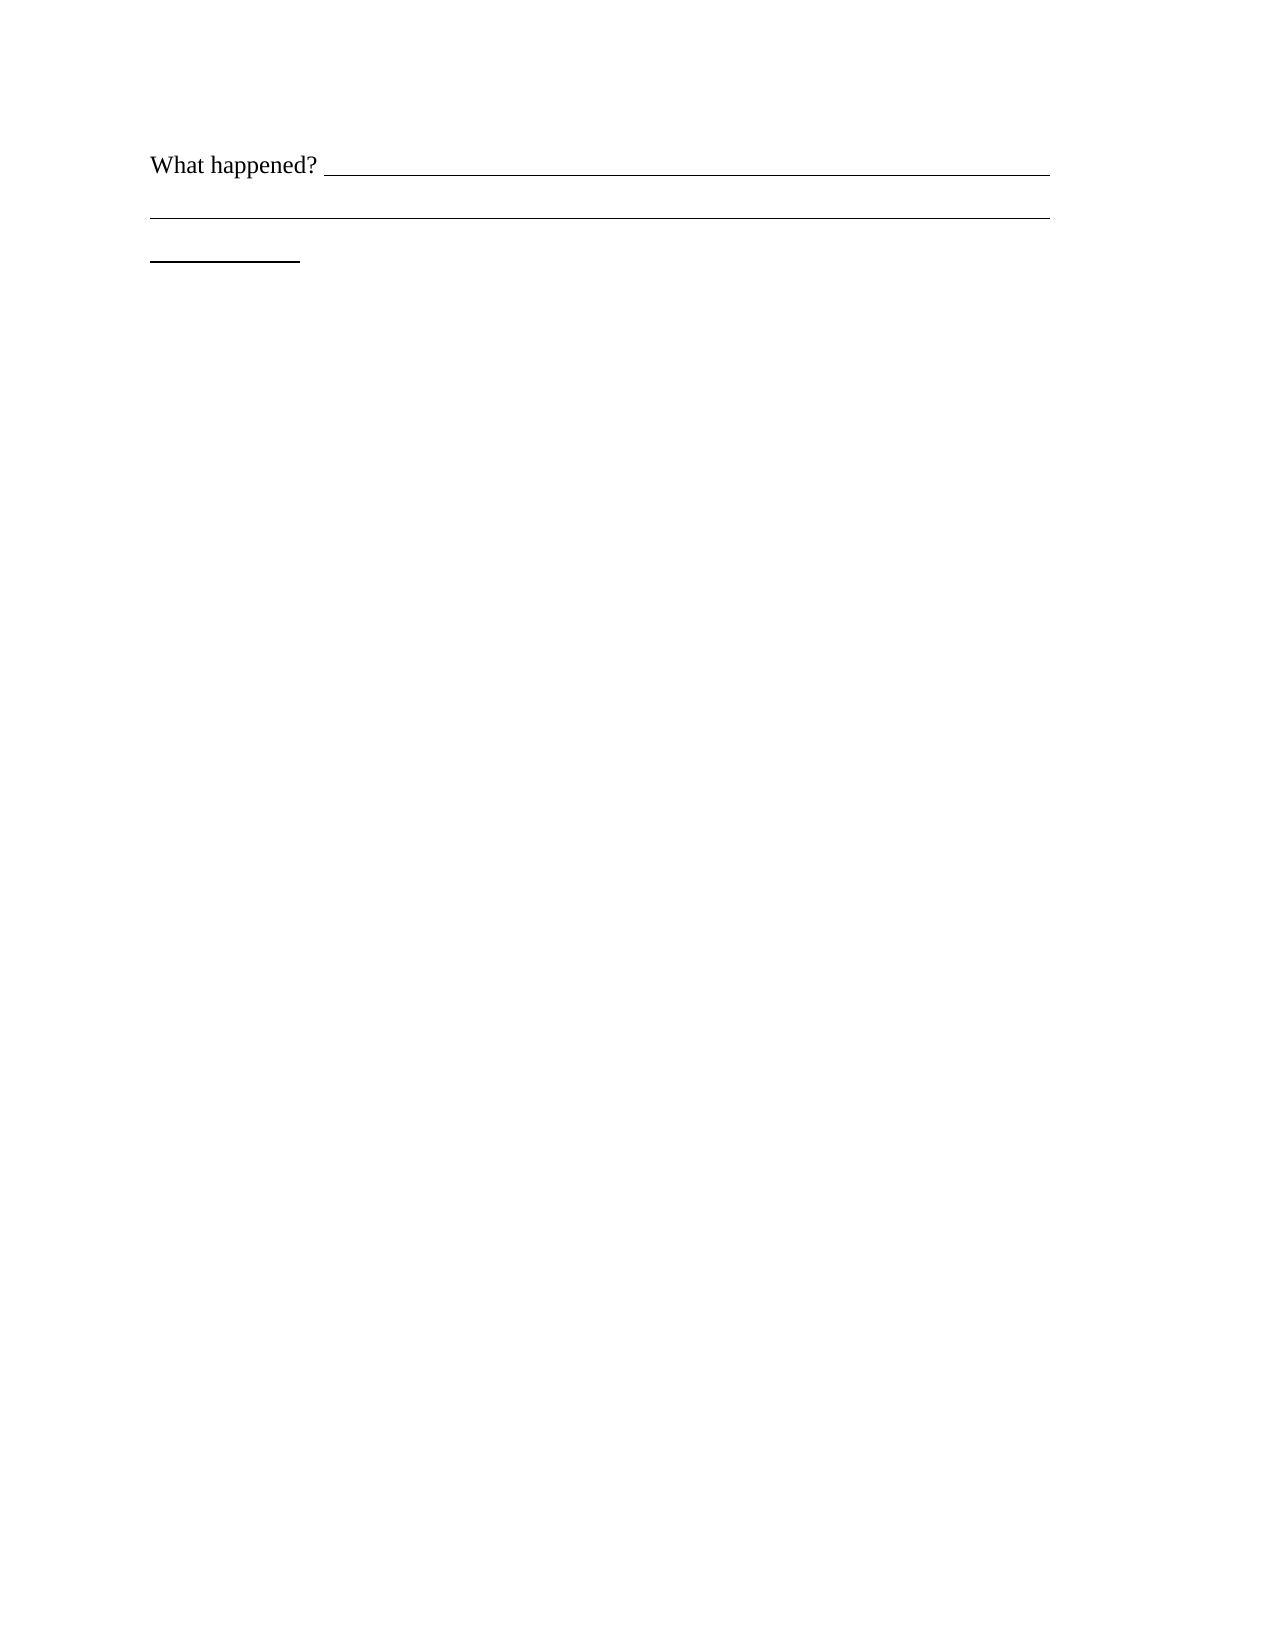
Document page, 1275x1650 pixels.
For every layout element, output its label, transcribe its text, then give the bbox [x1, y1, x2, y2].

text What happened? [150, 150, 1125, 265]
